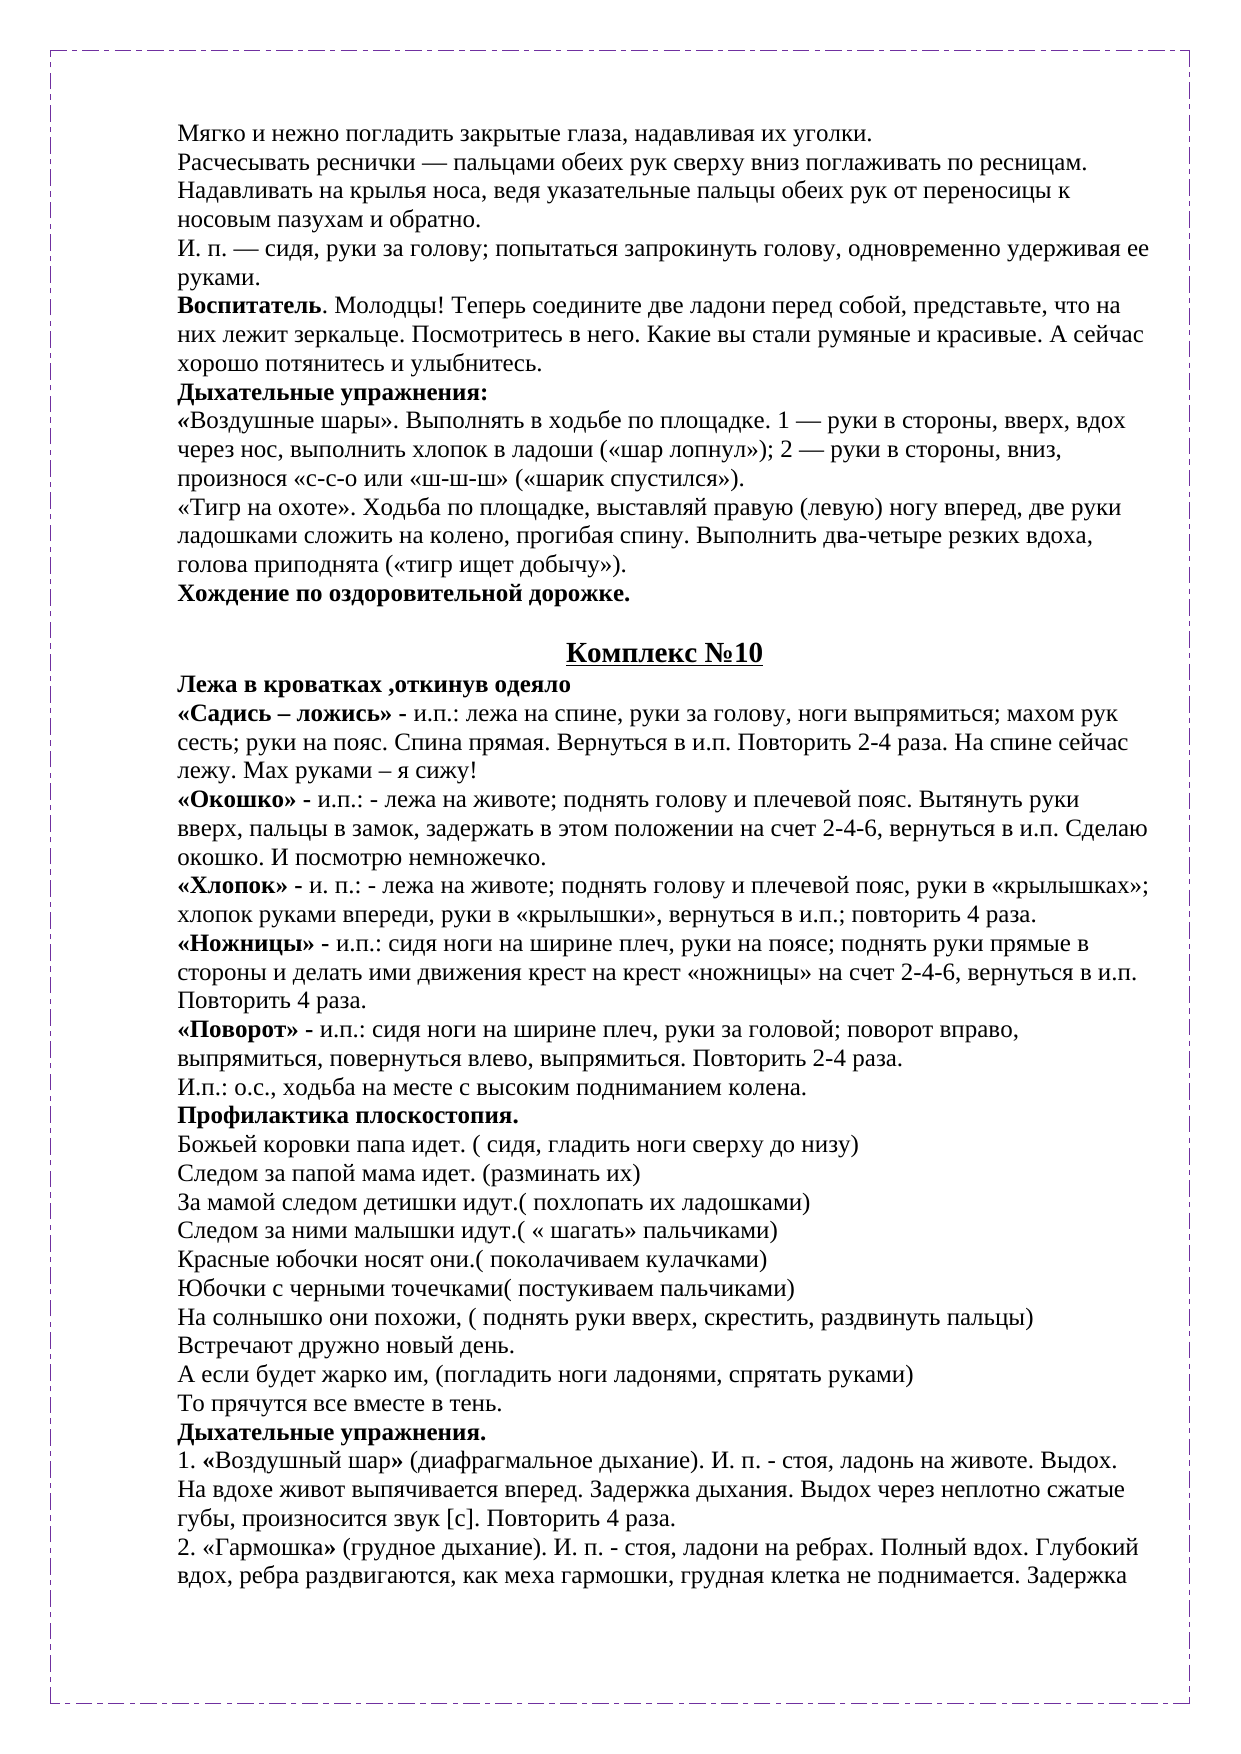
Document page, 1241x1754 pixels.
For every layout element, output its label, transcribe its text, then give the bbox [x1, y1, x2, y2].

text Встречают дружно новый день. [177, 1330, 1152, 1359]
text Надавливать на крылья носа, ведя указательные пальцы обеих рук от переносицы к носовым пазухам и обратно. [177, 176, 1152, 233]
text «Воздушные шары». Выполнять в ходьбе по площадке. 1 — руки в стороны, вверх, вдох через нос, выполнить хлопок в ладоши («шар лопнул»); 2 — руки в стороны, вниз, произнося «с-с-о или «ш-ш-ш» («шарик спустился»). [177, 406, 1152, 492]
text То прячутся все вместе в тень. [177, 1388, 1152, 1417]
text Дыхательные упражнения: [177, 377, 1152, 406]
text Юбочки с черными точечками( постукиваем пальчиками) [177, 1273, 1152, 1302]
text Мягко и нежно погладить закрытые глаза, надавливая их уголки. [177, 118, 1152, 147]
text «Поворот» - и.п.: сидя ноги на ширине плеч, руки за головой; поворот вправо, выпрямиться, повернуться влево, выпрямиться. Повторить 2-4 раза. [177, 1014, 1152, 1072]
text Хождение по оздоровительной дорожке. [177, 578, 1152, 607]
text «Садись – ложись» - и.п.: лежа на спине, руки за голову, ноги выпрямиться; махом рук сесть; руки на пояс. Спина прямая. Вернуться в и.п. Повторить 2-4 раза. На спине сейчас лежу. Мах руками – я сижу! [177, 698, 1152, 784]
text На солнышко они похожи, ( поднять руки вверх, скрестить, раздвинуть пальцы) [177, 1302, 1152, 1330]
text Воспитатель. Молодцы! Теперь соедините две ладони перед собой, представьте, что на них лежит зеркальце. Посмотритесь в него. Какие вы стали румяные и красивые. А сейчас хорошо потянитесь и улыбнитесь. [177, 291, 1152, 377]
text Лежа в кроватках ,откинув одеяло [177, 669, 1152, 698]
text «Хлопок» - и. п.: - лежа на животе; поднять голову и плечевой пояс, руки в «крылышках»; хлопок руками впереди, руки в «крылышки», вернуться в и.п.; повторить 4 раза. [177, 870, 1152, 928]
text Дыхательные упражнения. [177, 1417, 1152, 1445]
text Расчесывать реснички — пальцами обеих рук сверху вниз поглаживать по ресницам. [177, 147, 1152, 176]
text И.п.: о.с., ходьба на месте с высоким подниманием колена. [177, 1072, 1152, 1100]
text Профилактика плоскостопия. [177, 1100, 1152, 1129]
text Следом за ними малышки идут.( « шагать» пальчиками) [177, 1215, 1152, 1244]
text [177, 1532, 1152, 1589]
text «Ножницы» - и.п.: сидя ноги на ширине плеч, руки на поясе; поднять руки прямые в стороны и делать ими движения крест на крест «ножницы» на счет 2-4-6, вернуться в и.п. Повторить 4 раза. [177, 928, 1152, 1014]
text За мамой следом детишки идут.( похлопать их ладошками) [177, 1187, 1152, 1215]
text Красные юбочки носят они.( поколачиваем кулачками) [177, 1244, 1152, 1273]
text И. п. — сидя, руки за голову; попытаться запрокинуть голову, одновременно удерживая ее руками. [177, 233, 1152, 291]
text 1. «Воздушный шар» (диафрагмальное дыхание). И. п. - стоя, ладонь на животе. Выдох. На вдохе живот выпячивается вперед. Задержка дыхания. Выдох через неплотно сжатые губы, произносится звук [с]. Повторить 4 раза. [177, 1445, 1152, 1532]
text Божьей коровки папа идет. ( сидя, гладить ноги сверху до низу) [177, 1129, 1152, 1158]
text А если будет жарко им, (погладить ноги ладонями, спрятать руками) [177, 1359, 1152, 1388]
text Комплекс №10 [177, 636, 1152, 669]
text Следом за папой мама идет. (разминать их) [177, 1158, 1152, 1187]
text «Окошко» - и.п.: - лежа на животе; поднять голову и плечевой пояс. Вытянуть руки вверх, пальцы в замок, задержать в этом положении на счет 2-4-6, вернуться в и.п. Сделаю окошко. И посмотрю немножечко. [177, 784, 1152, 870]
text «Тигр на охоте». Ходьба по площадке, выставляй правую (левую) ногу вперед, две руки ладошками сложить на колено, прогибая спину. Выполнить два-четыре резких вдоха, голова приподнята («тигр ищет добычу»). [177, 492, 1152, 578]
